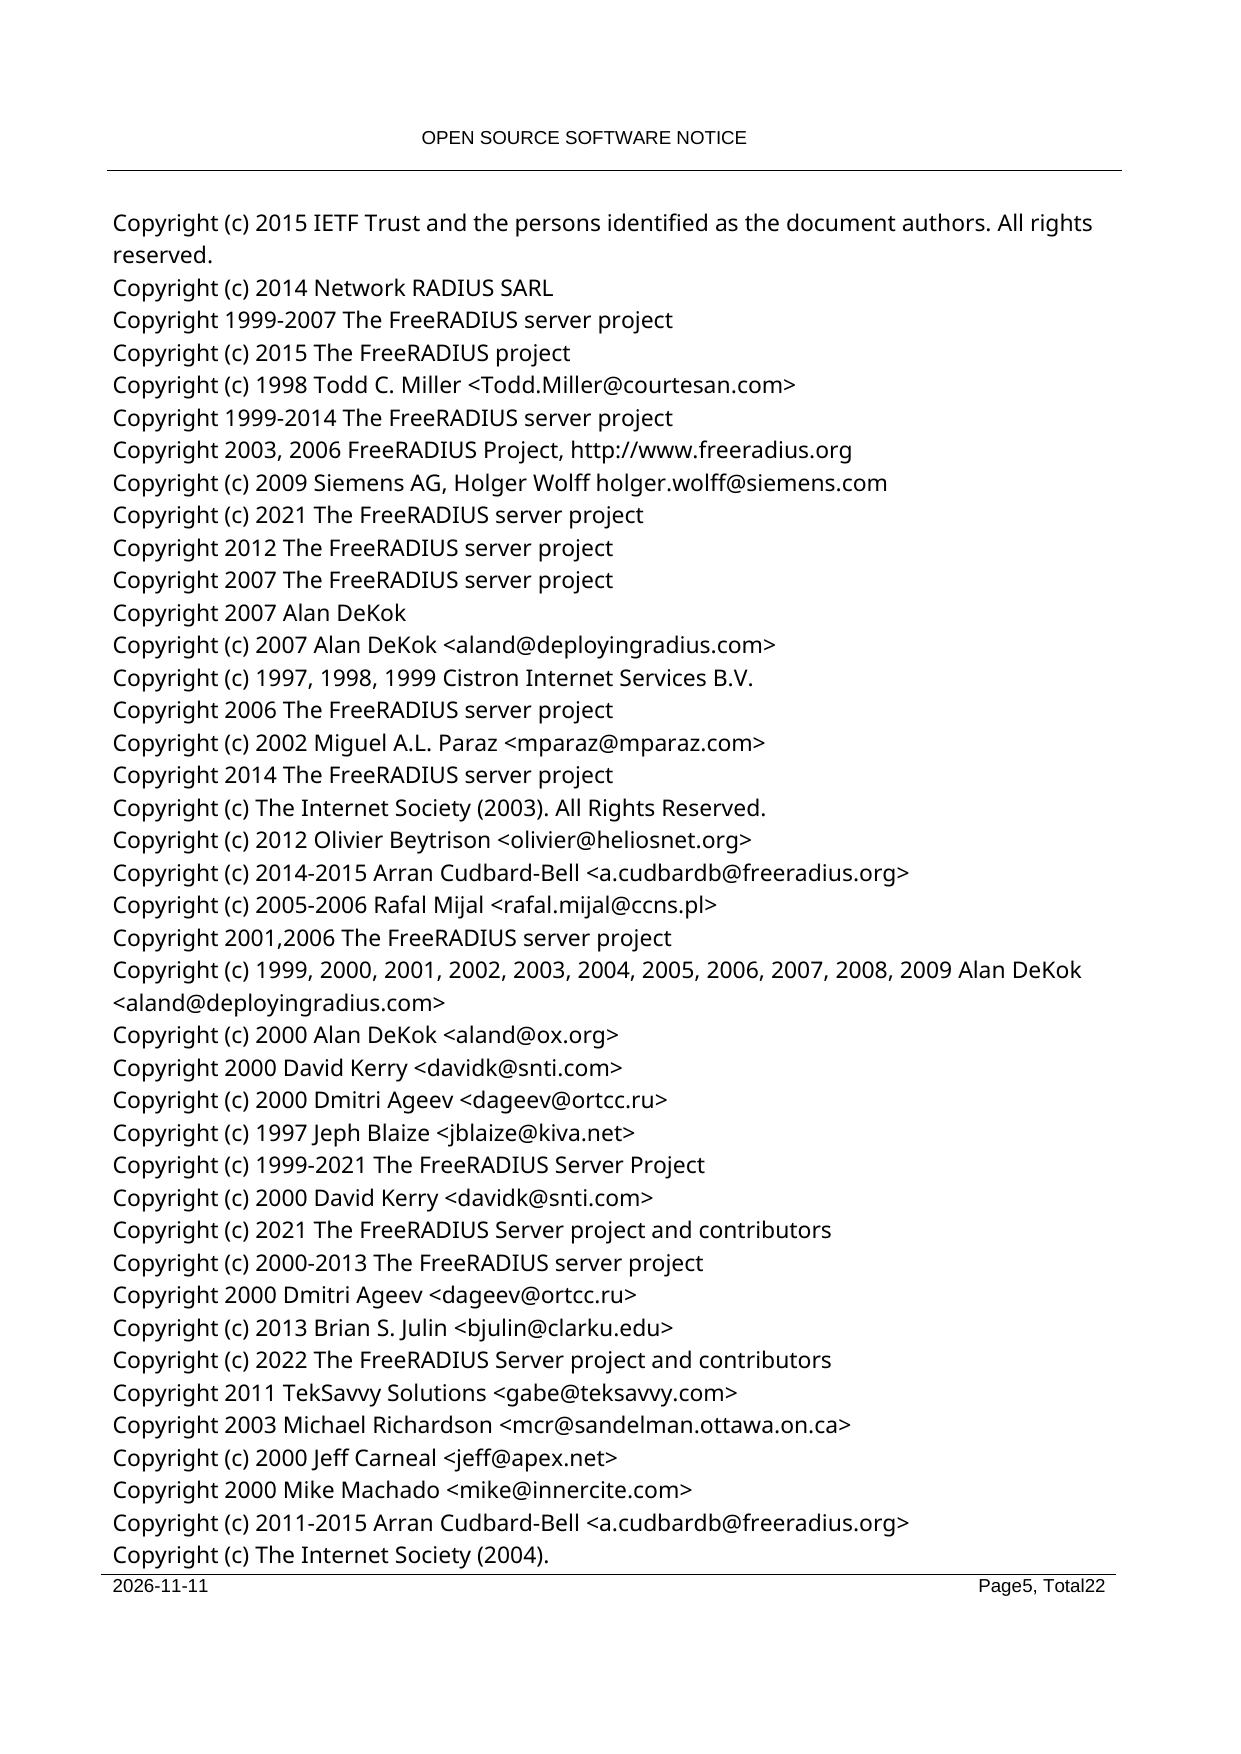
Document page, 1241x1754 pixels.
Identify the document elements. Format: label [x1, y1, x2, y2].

text [112, 206, 1128, 1571]
